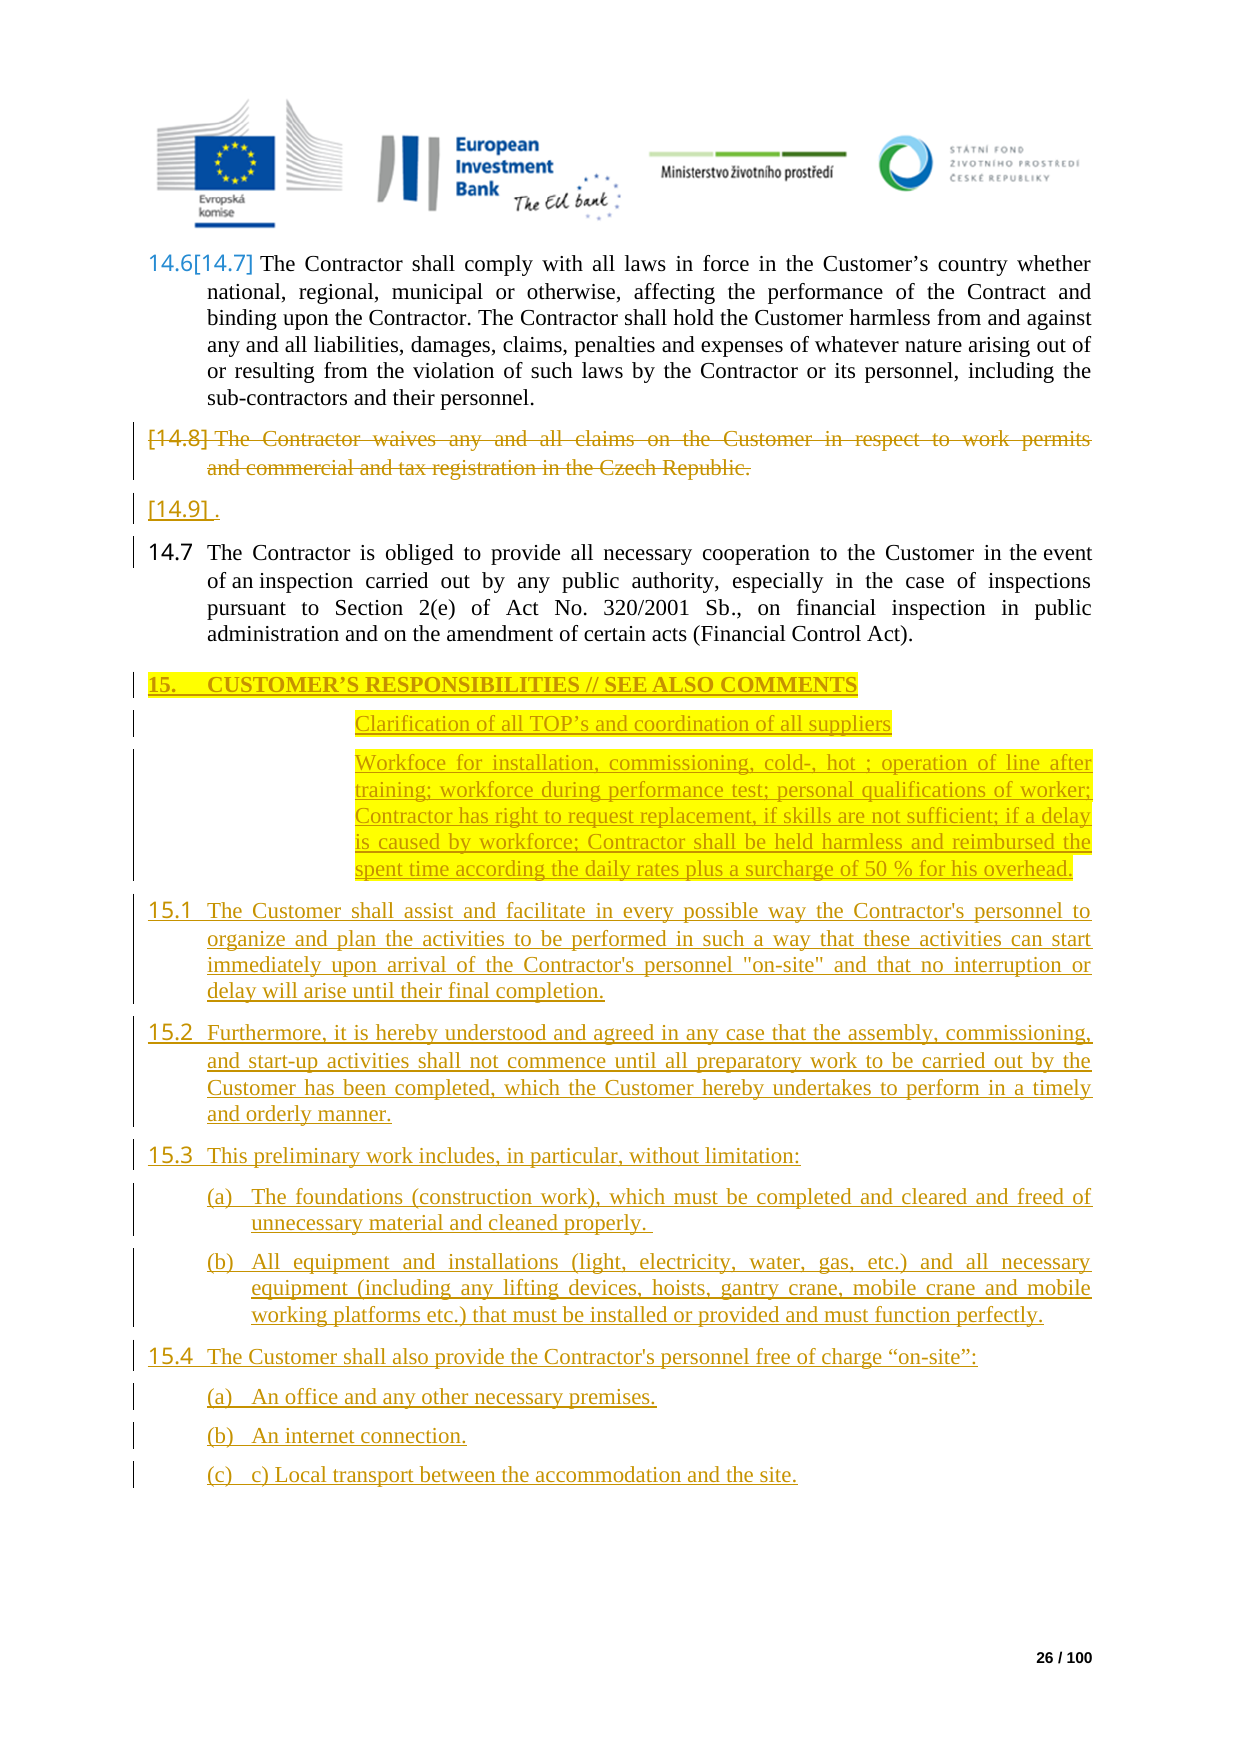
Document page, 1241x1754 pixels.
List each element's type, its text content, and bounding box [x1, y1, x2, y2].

picture [147, 87, 1093, 235]
text The Contractor shall comply with all laws in force in the Customer’s country whether national, regional, municipal or otherwise, affecting the performance of the Contract and binding upon the Contractor. The Contractor shall hold the Customer harmless from and against any and all liabilities, damages, claims, penalties and expenses of whatever nature arising out of or resulting from the violation of such laws by the Contractor or its personnel, including the sub-contractors and their personnel. [148, 247, 1092, 410]
text The Contractor is obliged to provide all necessary cooperation to the Customer in the event of an inspection carried out by any public authority, especially in the case of inspections pursuant to Section 2(e) of Act No. 320/2001 Sb., on financial inspection in public administration and on the amendment of certain acts (Financial Control Act). [148, 536, 1092, 647]
